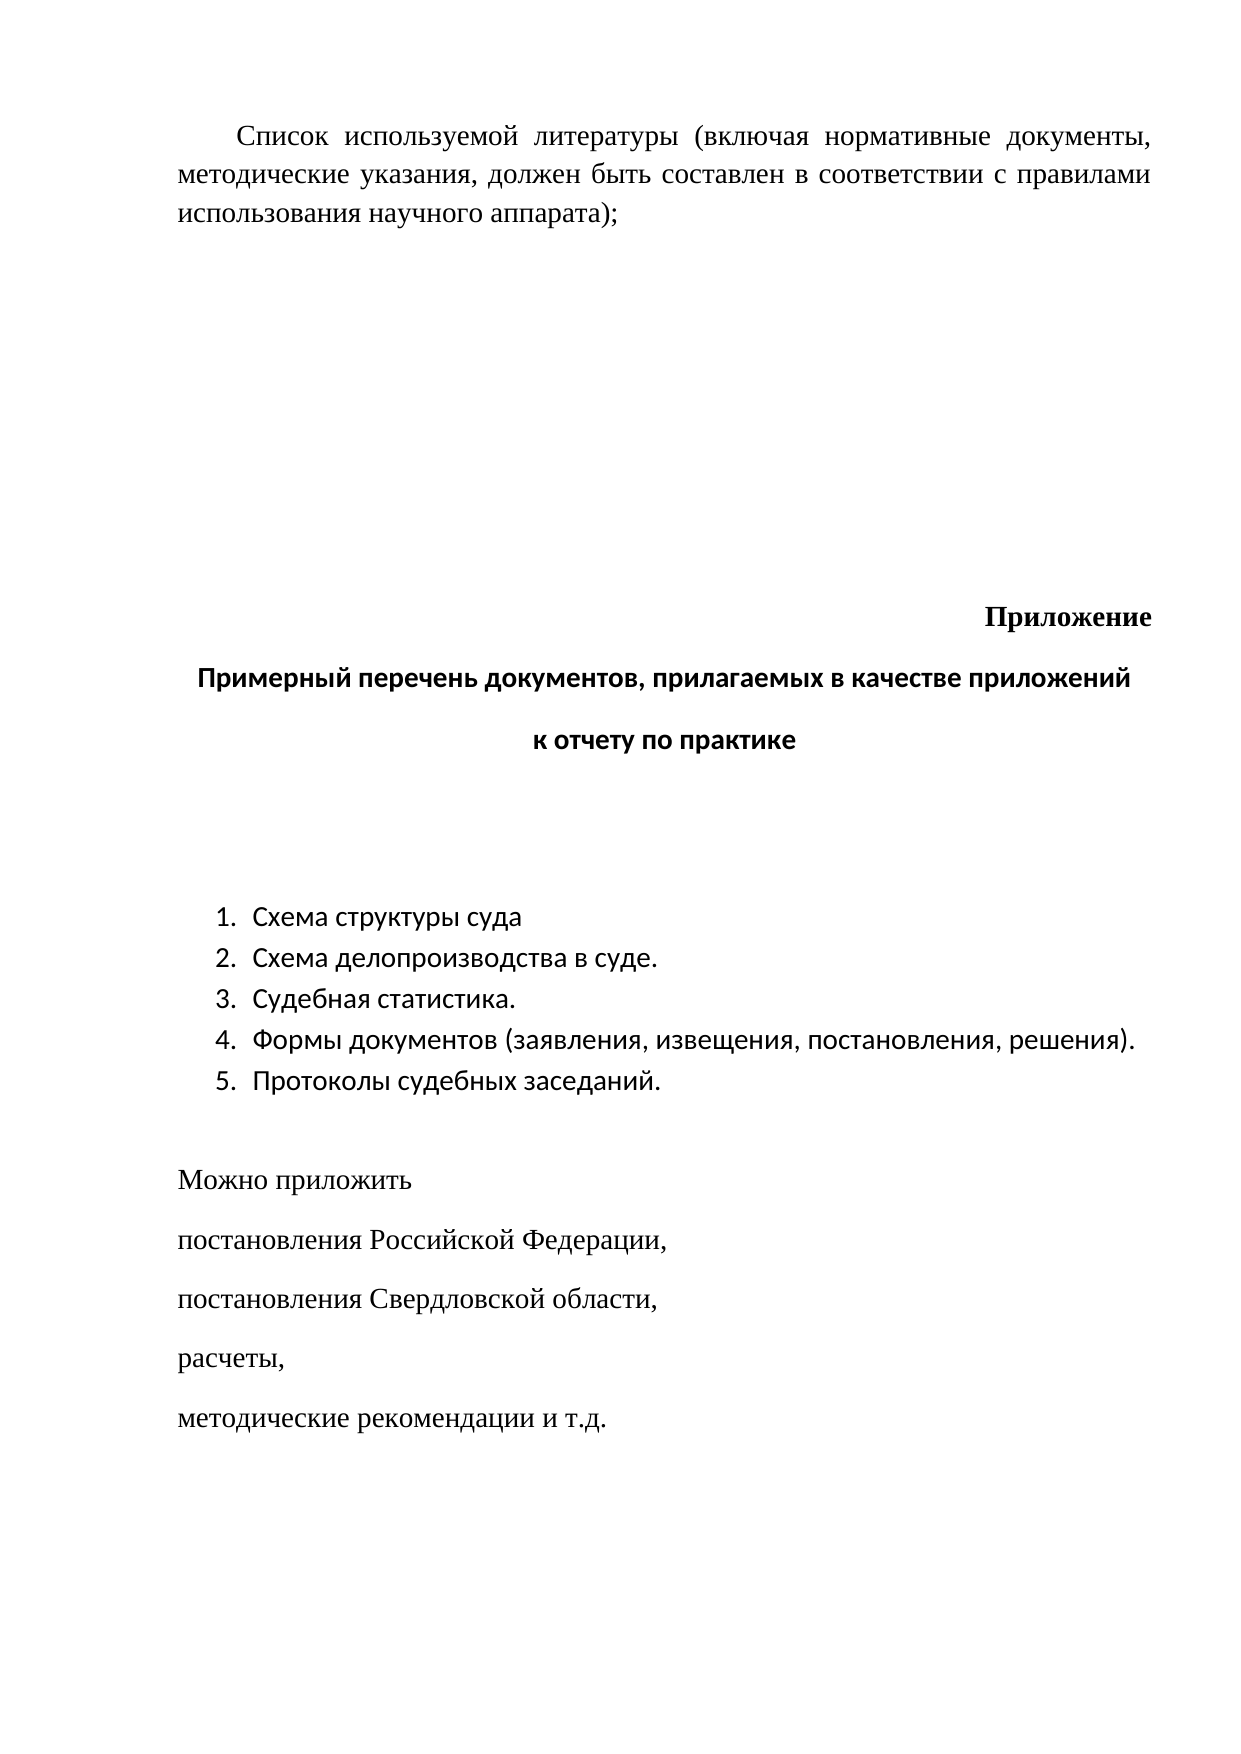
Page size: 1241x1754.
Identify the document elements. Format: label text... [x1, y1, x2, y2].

text Примерный перечень документов, прилагаемых в качестве приложений [177, 659, 1152, 694]
list Судебная статистика. [215, 980, 1152, 1016]
list Схема делопроизводства в суде. [215, 939, 1152, 975]
text постановления Свердловской области, [177, 1281, 1152, 1315]
list Схема структуры суда [215, 898, 1152, 934]
text постановления Российской Федерации, [177, 1222, 1152, 1255]
list Формы документов (заявления, извещения, постановления, решения). [215, 1021, 1152, 1057]
text методические рекомендации и т.д. [177, 1400, 1152, 1433]
text расчеты, [177, 1341, 1152, 1374]
text Приложение [177, 599, 1152, 633]
text Можно приложить [177, 1162, 1152, 1196]
text к отчету по практике [177, 721, 1152, 756]
list Протоколы судебных заседаний. [215, 1062, 1152, 1098]
text Список используемой литературы (включая нормативные документы, методические указания, должен быть составлен в соответствии с правилами использования научного аппарата); [177, 118, 1152, 229]
